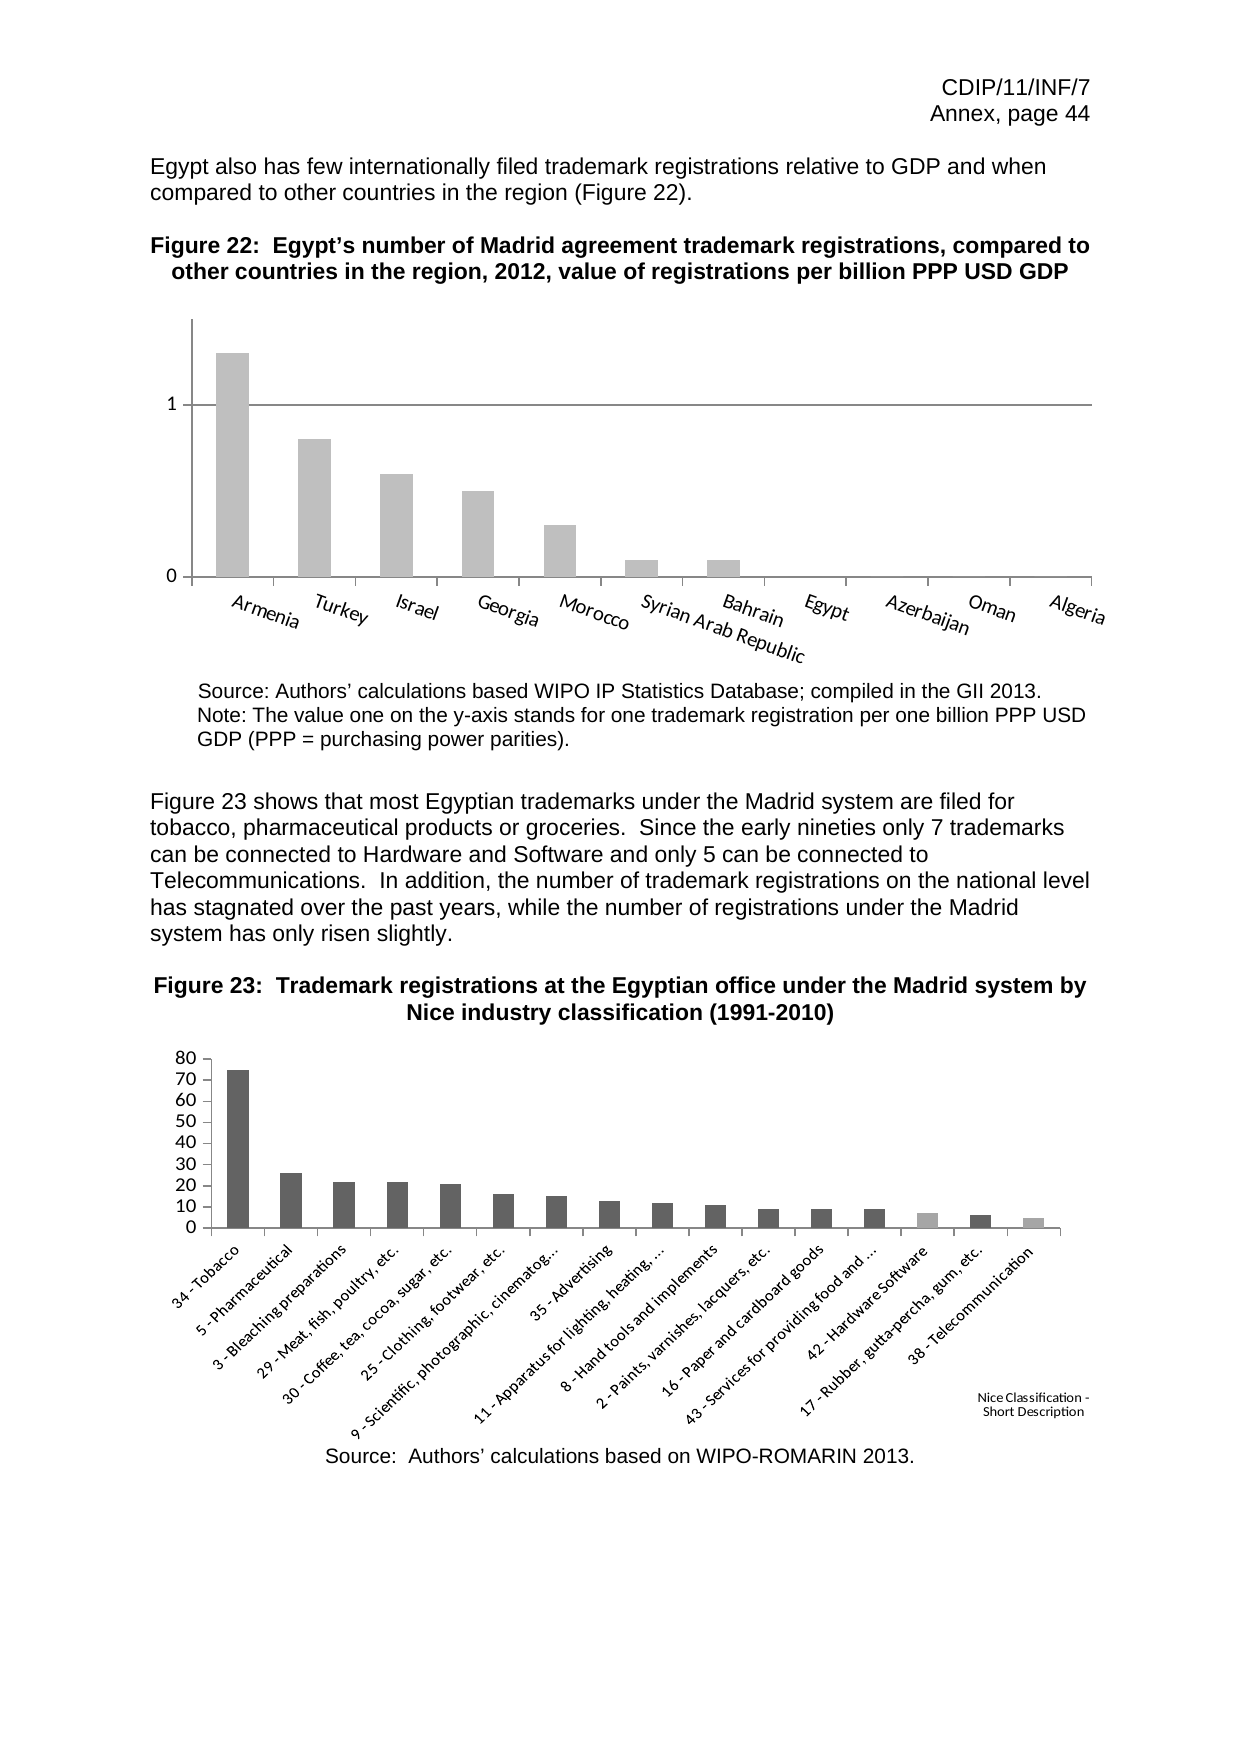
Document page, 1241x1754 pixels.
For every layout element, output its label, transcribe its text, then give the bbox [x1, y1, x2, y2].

text Figure 23 shows that most Egyptian trademarks under the Madrid system are filed for tobacco, pharmaceutical products or groceries. Since the early nineties only 7 trademarks can be connected to Hardware and Software and only 5 can be connected to Telecommunications. In addition, the number of trademark registrations on the national level has stagnated over the past years, while the number of registrations under the Madrid system has only risen slightly. [150, 788, 1090, 946]
text Note: The value one on the y-axis stands for one trademark registration per one billion PPP USD GDP (PPP = purchasing power parities). [197, 703, 1090, 751]
text Figure 23: Trademark registrations at the Egyptian office under the Madrid system by Nice industry classification (1991-2010) [150, 972, 1090, 1025]
text Source: Authors’ calculations based on WIPO-ROMARIN 2013. [150, 1444, 1090, 1468]
text Egypt also has few internationally filed trademark registrations relative to GDP and when compared to other countries in the region (Figure 22). [150, 153, 1090, 206]
text Figure 22: Egypt’s number of Madrid agreement trademark registrations, compared to other countries in the region, 2012, value of registrations per billion PPP USD GDP [150, 232, 1090, 285]
text Source: Authors’ calculations based WIPO IP Statistics Database; compiled in the GII 2013. [150, 679, 1090, 703]
